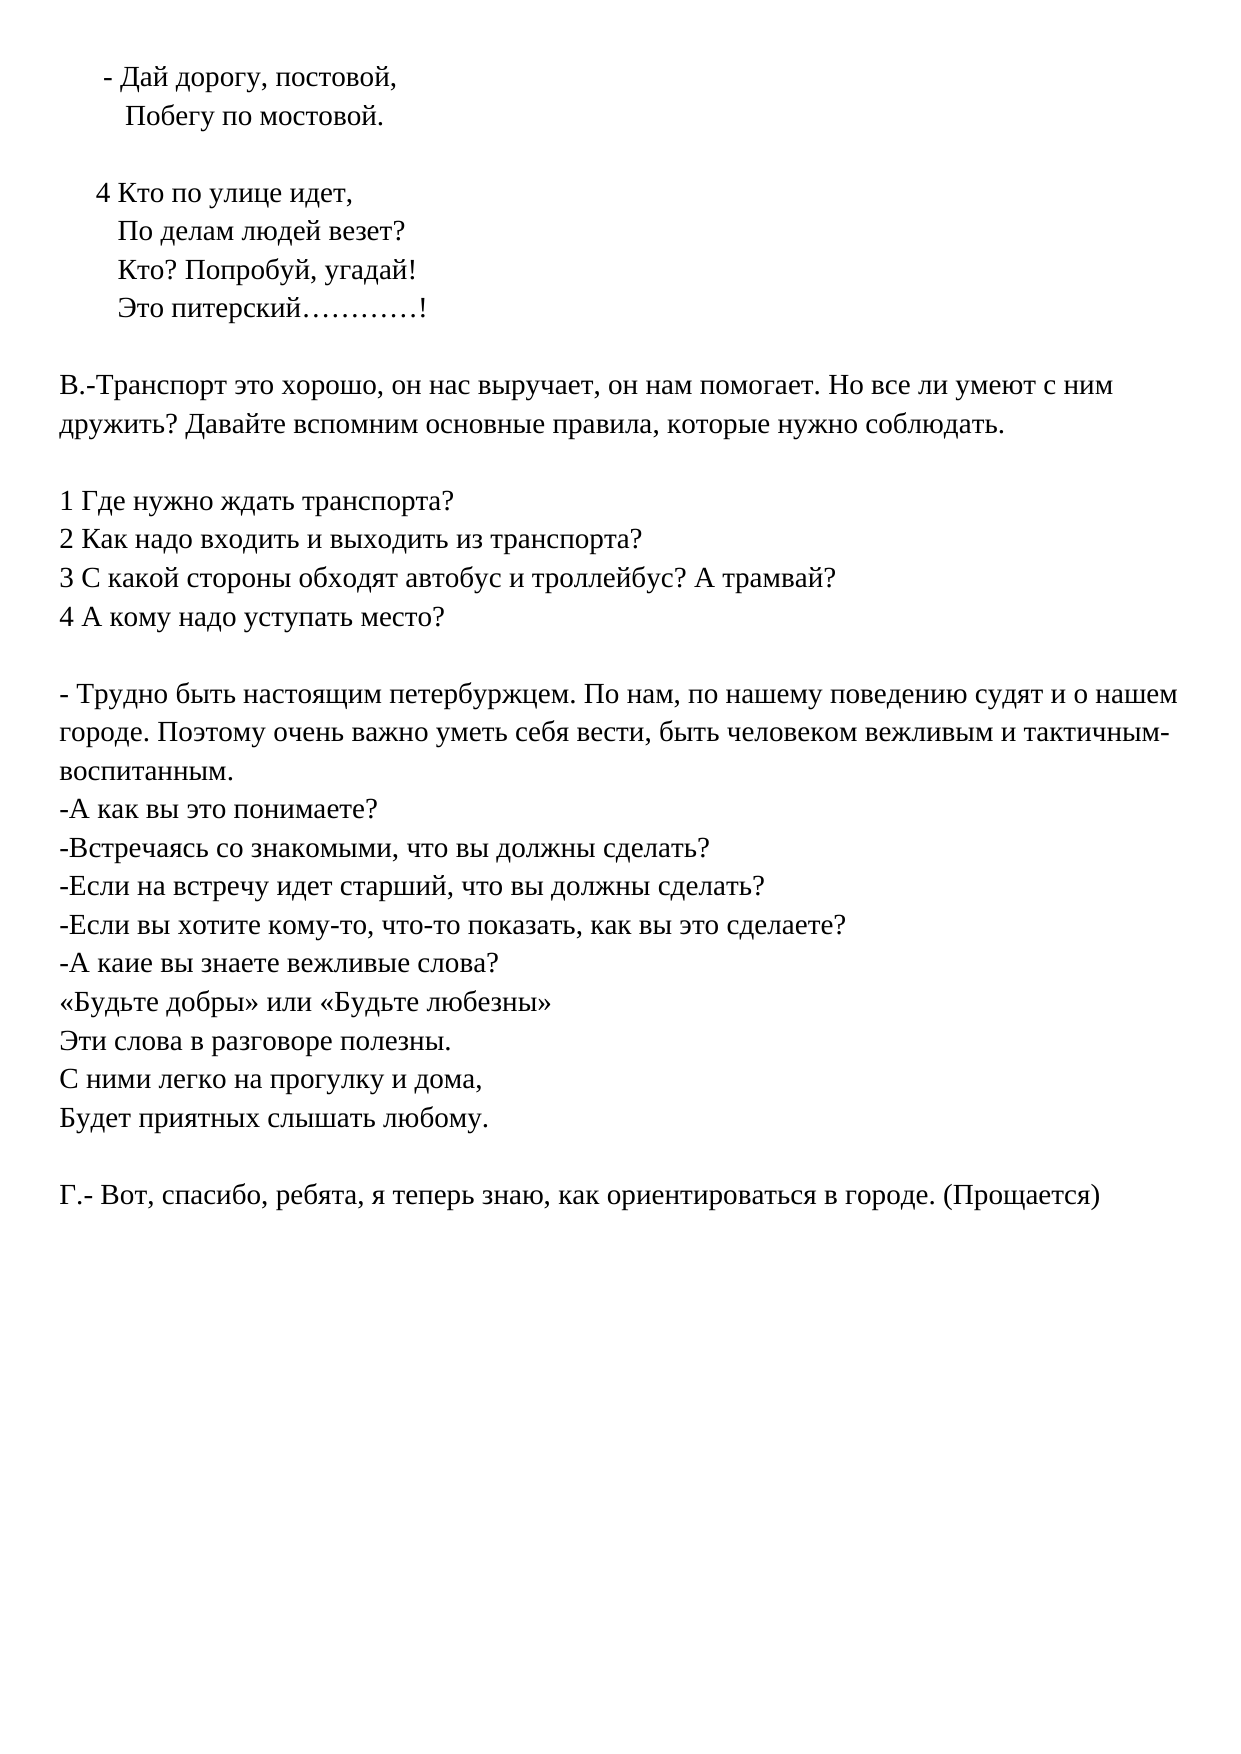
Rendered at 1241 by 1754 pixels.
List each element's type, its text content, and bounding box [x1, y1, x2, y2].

text В.-Транспорт это хорошо, он нас выручает, он нам помогает. Но все ли умеют с ним дружить? Давайте вспомним основные правила, которые нужно соблюдать. [59, 367, 1181, 439]
text 2 Как надо входить и выходить из транспорта? [59, 522, 1181, 555]
text -А как вы это понимаете? [59, 791, 1181, 825]
text Будет приятных слышать любому. [59, 1100, 1181, 1133]
text -А каие вы знаете вежливые слова? [59, 946, 1181, 979]
text - Трудно быть настоящим петербуржцем. По нам, по нашему поведению судят и о нашем городе. Поэтому очень важно уметь себя вести, быть человеком вежливым и тактичным-воспитанным. [59, 676, 1181, 786]
text -Если на встречу идет старший, что вы должны сделать? [59, 868, 1181, 902]
text 3 С какой стороны обходят автобус и троллейбус? А трамвай? [59, 560, 1181, 594]
text - Дай дорогу, постовой, [59, 59, 1181, 93]
text По делам людей везет? [59, 213, 1181, 247]
text -Если вы хотите кому-то, что-то показать, как вы это сделаете? [59, 907, 1181, 941]
text Г.- Вот, спасибо, ребята, я теперь знаю, как ориентироваться в городе. (Прощается) [59, 1177, 1181, 1210]
text 4 А кому надо уступать место? [59, 599, 1181, 632]
text «Будьте добры» или «Будьте любезны» [59, 984, 1181, 1018]
text 1 Где нужно ждать транспорта? [59, 483, 1181, 517]
text -Встречаясь со знакомыми, что вы должны сделать? [59, 830, 1181, 863]
text Эти слова в разговоре полезны. [59, 1023, 1181, 1056]
text Побегу по мостовой. [59, 98, 1181, 131]
text 4 Кто по улице идет, [59, 175, 1181, 208]
text Это питерский…………! [59, 290, 1181, 324]
text С ними легко на прогулку и дома, [59, 1061, 1181, 1095]
text Кто? Попробуй, угадай! [59, 252, 1181, 285]
